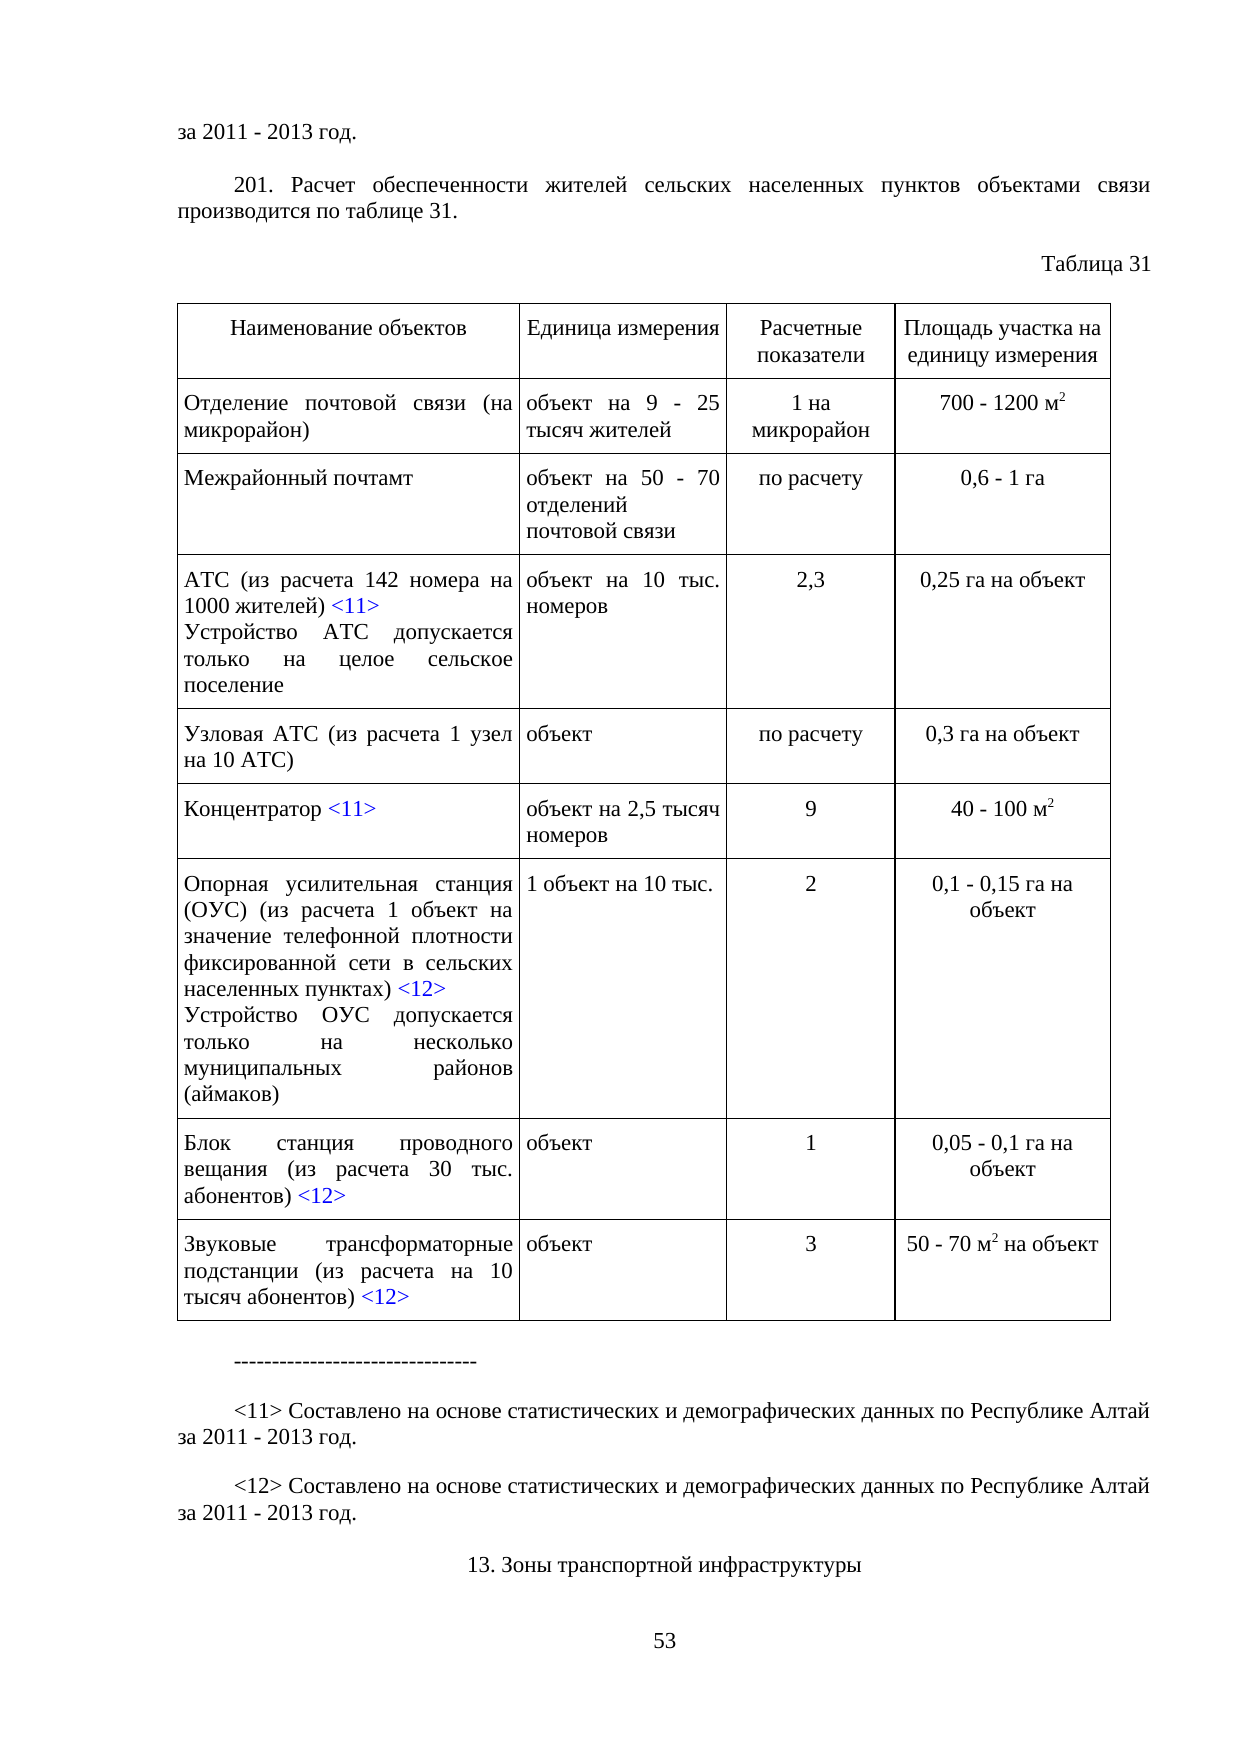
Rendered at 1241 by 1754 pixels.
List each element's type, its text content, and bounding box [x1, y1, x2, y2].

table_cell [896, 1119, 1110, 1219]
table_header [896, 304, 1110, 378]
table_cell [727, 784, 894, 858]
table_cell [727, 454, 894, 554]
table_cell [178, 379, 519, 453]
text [177, 118, 1152, 144]
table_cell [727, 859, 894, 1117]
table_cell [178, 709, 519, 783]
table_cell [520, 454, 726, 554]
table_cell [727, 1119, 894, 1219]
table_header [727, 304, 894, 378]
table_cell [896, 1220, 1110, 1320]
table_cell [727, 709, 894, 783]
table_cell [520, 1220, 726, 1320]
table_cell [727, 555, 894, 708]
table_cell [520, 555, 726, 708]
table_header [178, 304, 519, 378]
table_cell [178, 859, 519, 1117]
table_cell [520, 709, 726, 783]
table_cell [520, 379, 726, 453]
text Таблица 31 [177, 250, 1152, 276]
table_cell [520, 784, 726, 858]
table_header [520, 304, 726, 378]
text <12> Составлено на основе статистических и демографических данных по Республике Алтай за 2011 - 2013 год. [177, 1472, 1152, 1525]
text 13. Зоны транспортной инфраструктуры [177, 1552, 1152, 1578]
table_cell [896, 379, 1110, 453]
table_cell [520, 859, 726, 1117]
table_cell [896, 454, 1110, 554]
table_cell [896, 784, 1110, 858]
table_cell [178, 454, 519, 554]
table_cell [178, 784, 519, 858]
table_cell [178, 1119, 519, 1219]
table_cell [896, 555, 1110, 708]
text -------------------------------- [177, 1348, 1152, 1374]
text 201. Расчет обеспеченности жителей сельских населенных пунктов объектами связи производится по таблице 31. [177, 171, 1152, 223]
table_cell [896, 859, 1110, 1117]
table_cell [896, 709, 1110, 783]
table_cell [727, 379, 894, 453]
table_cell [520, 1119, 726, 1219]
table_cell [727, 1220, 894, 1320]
text <11> Составлено на основе статистических и демографических данных по Республике Алтай за 2011 - 2013 год. [177, 1397, 1152, 1449]
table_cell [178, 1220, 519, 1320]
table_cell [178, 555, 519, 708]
